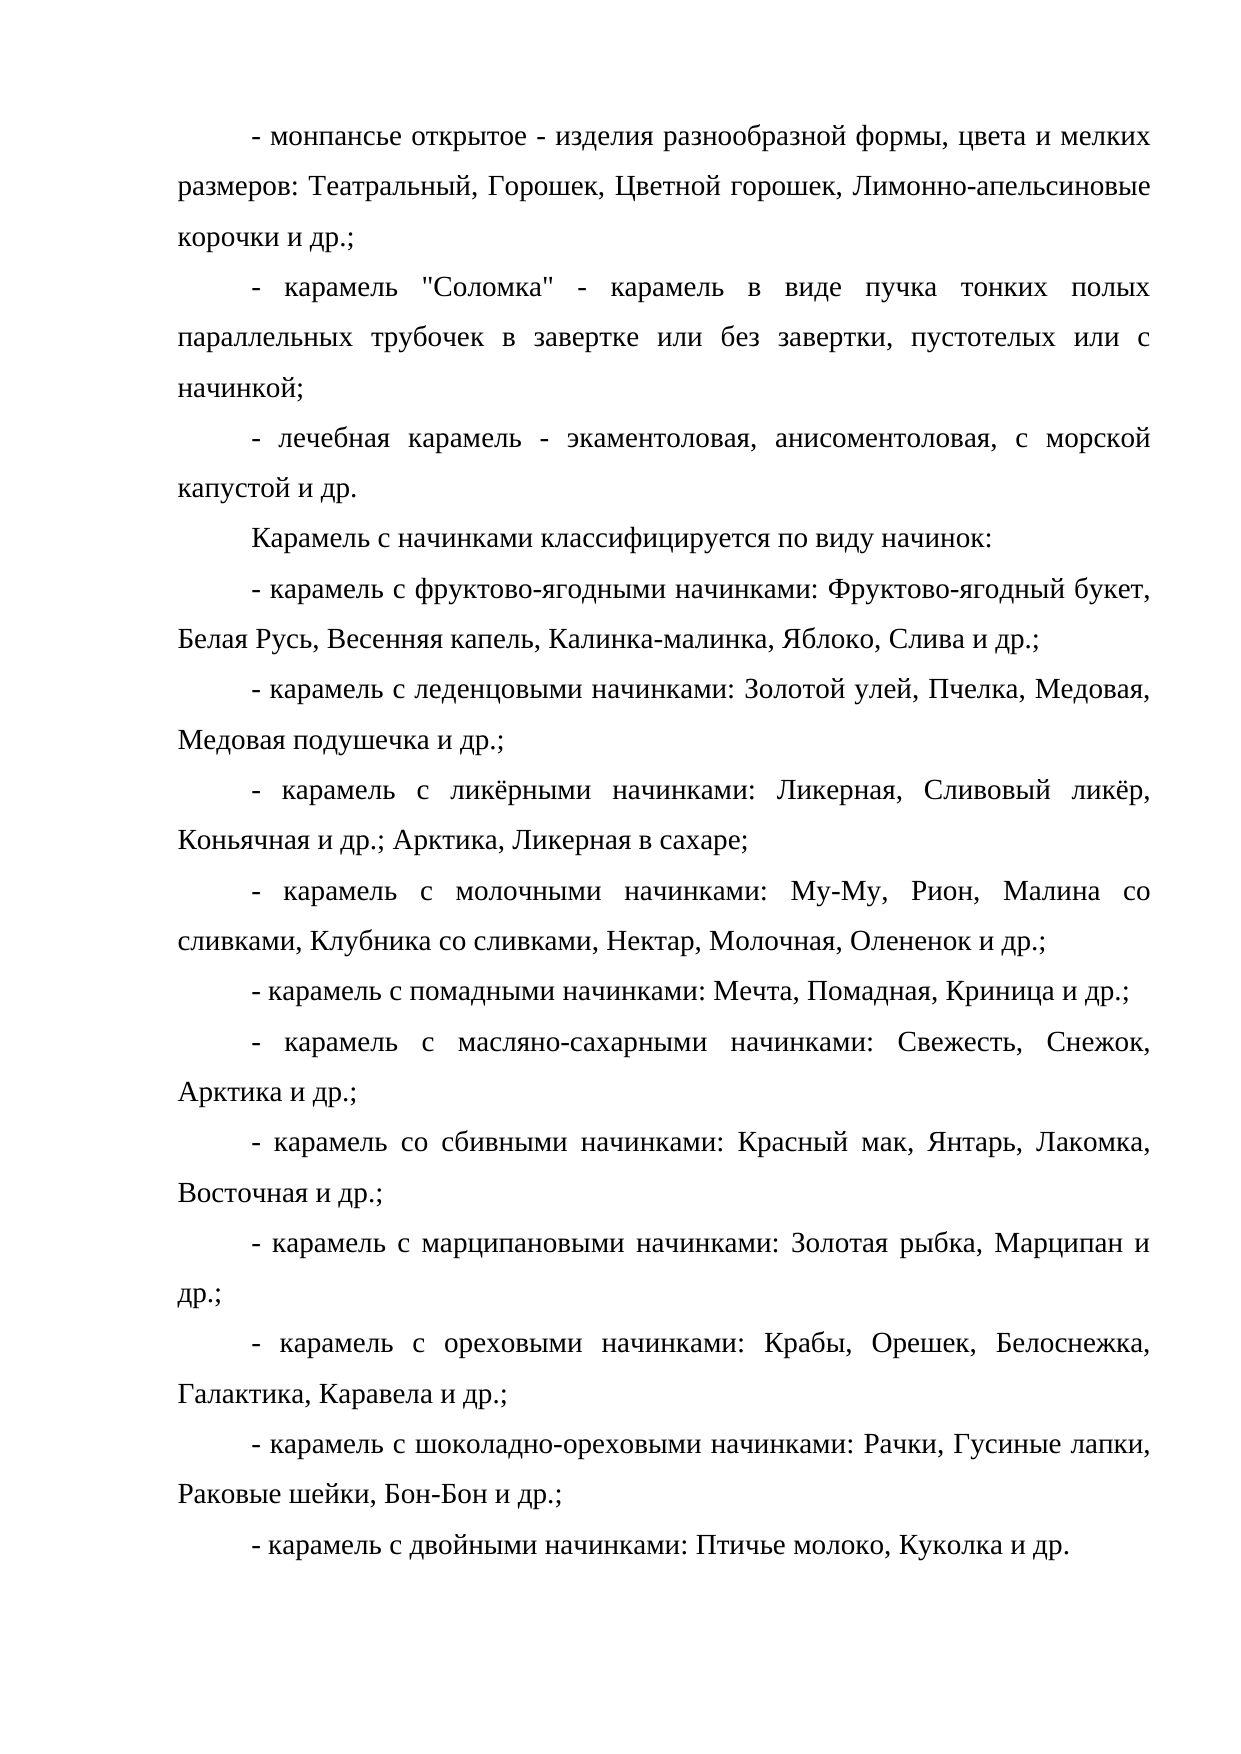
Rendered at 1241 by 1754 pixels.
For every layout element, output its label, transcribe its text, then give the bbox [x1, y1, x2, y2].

text - карамель с шоколадно-ореховыми начинками: Рачки, Гусиные лапки, Раковые шейки, Бон-Бон и др.; [177, 1426, 1152, 1510]
text - карамель со сбивными начинками: Красный мак, Янтарь, Лакомка, Восточная и др.; [177, 1124, 1152, 1208]
text - карамель с молочными начинками: Му-Му, Рион, Малина со сливками, Клубника со сливками, Нектар, Молочная, Олененок и др.; [177, 873, 1152, 957]
text - карамель с масляно-сахарными начинками: Свежесть, Снежок, Арктика и др.; [177, 1024, 1152, 1108]
text Карамель с начинками классифицируется по виду начинок: [177, 521, 1152, 554]
text - карамель с двойными начинками: Птичье молоко, Куколка и др. [177, 1527, 1152, 1560]
text - карамель с марципановыми начинками: Золотая рыбка, Марципан и др.; [177, 1225, 1152, 1309]
text - карамель с ликёрными начинками: Ликерная, Сливовый ликёр, Коньячная и др.; Арктика, Ликерная в сахаре; [177, 772, 1152, 856]
text - лечебная карамель - экаментоловая, анисоментоловая, с морской капустой и др. [177, 420, 1152, 504]
text - карамель с леденцовыми начинками: Золотой улей, Пчелка, Медовая, Медовая подушечка и др.; [177, 672, 1152, 755]
text - карамель с помадными начинками: Мечта, Помадная, Криница и др.; [177, 973, 1152, 1007]
text - карамель с ореховыми начинками: Крабы, Орешек, Белоснежка, Галактика, Каравела и др.; [177, 1326, 1152, 1409]
text - монпансье открытое - изделия разнообразной формы, цвета и мелких размеров: Театральный, Горошек, Цветной горошек, Лимонно-апельсиновые корочки и др.; [177, 118, 1152, 252]
text - карамель "Соломка" - карамель в виде пучка тонких полых параллельных трубочек в завертке или без завертки, пустотелых или с начинкой; [177, 269, 1152, 403]
text - карамель с фруктово-ягодными начинками: Фруктово-ягодный букет, Белая Русь, Весенняя капель, Калинка-малинка, Яблоко, Слива и др.; [177, 571, 1152, 655]
